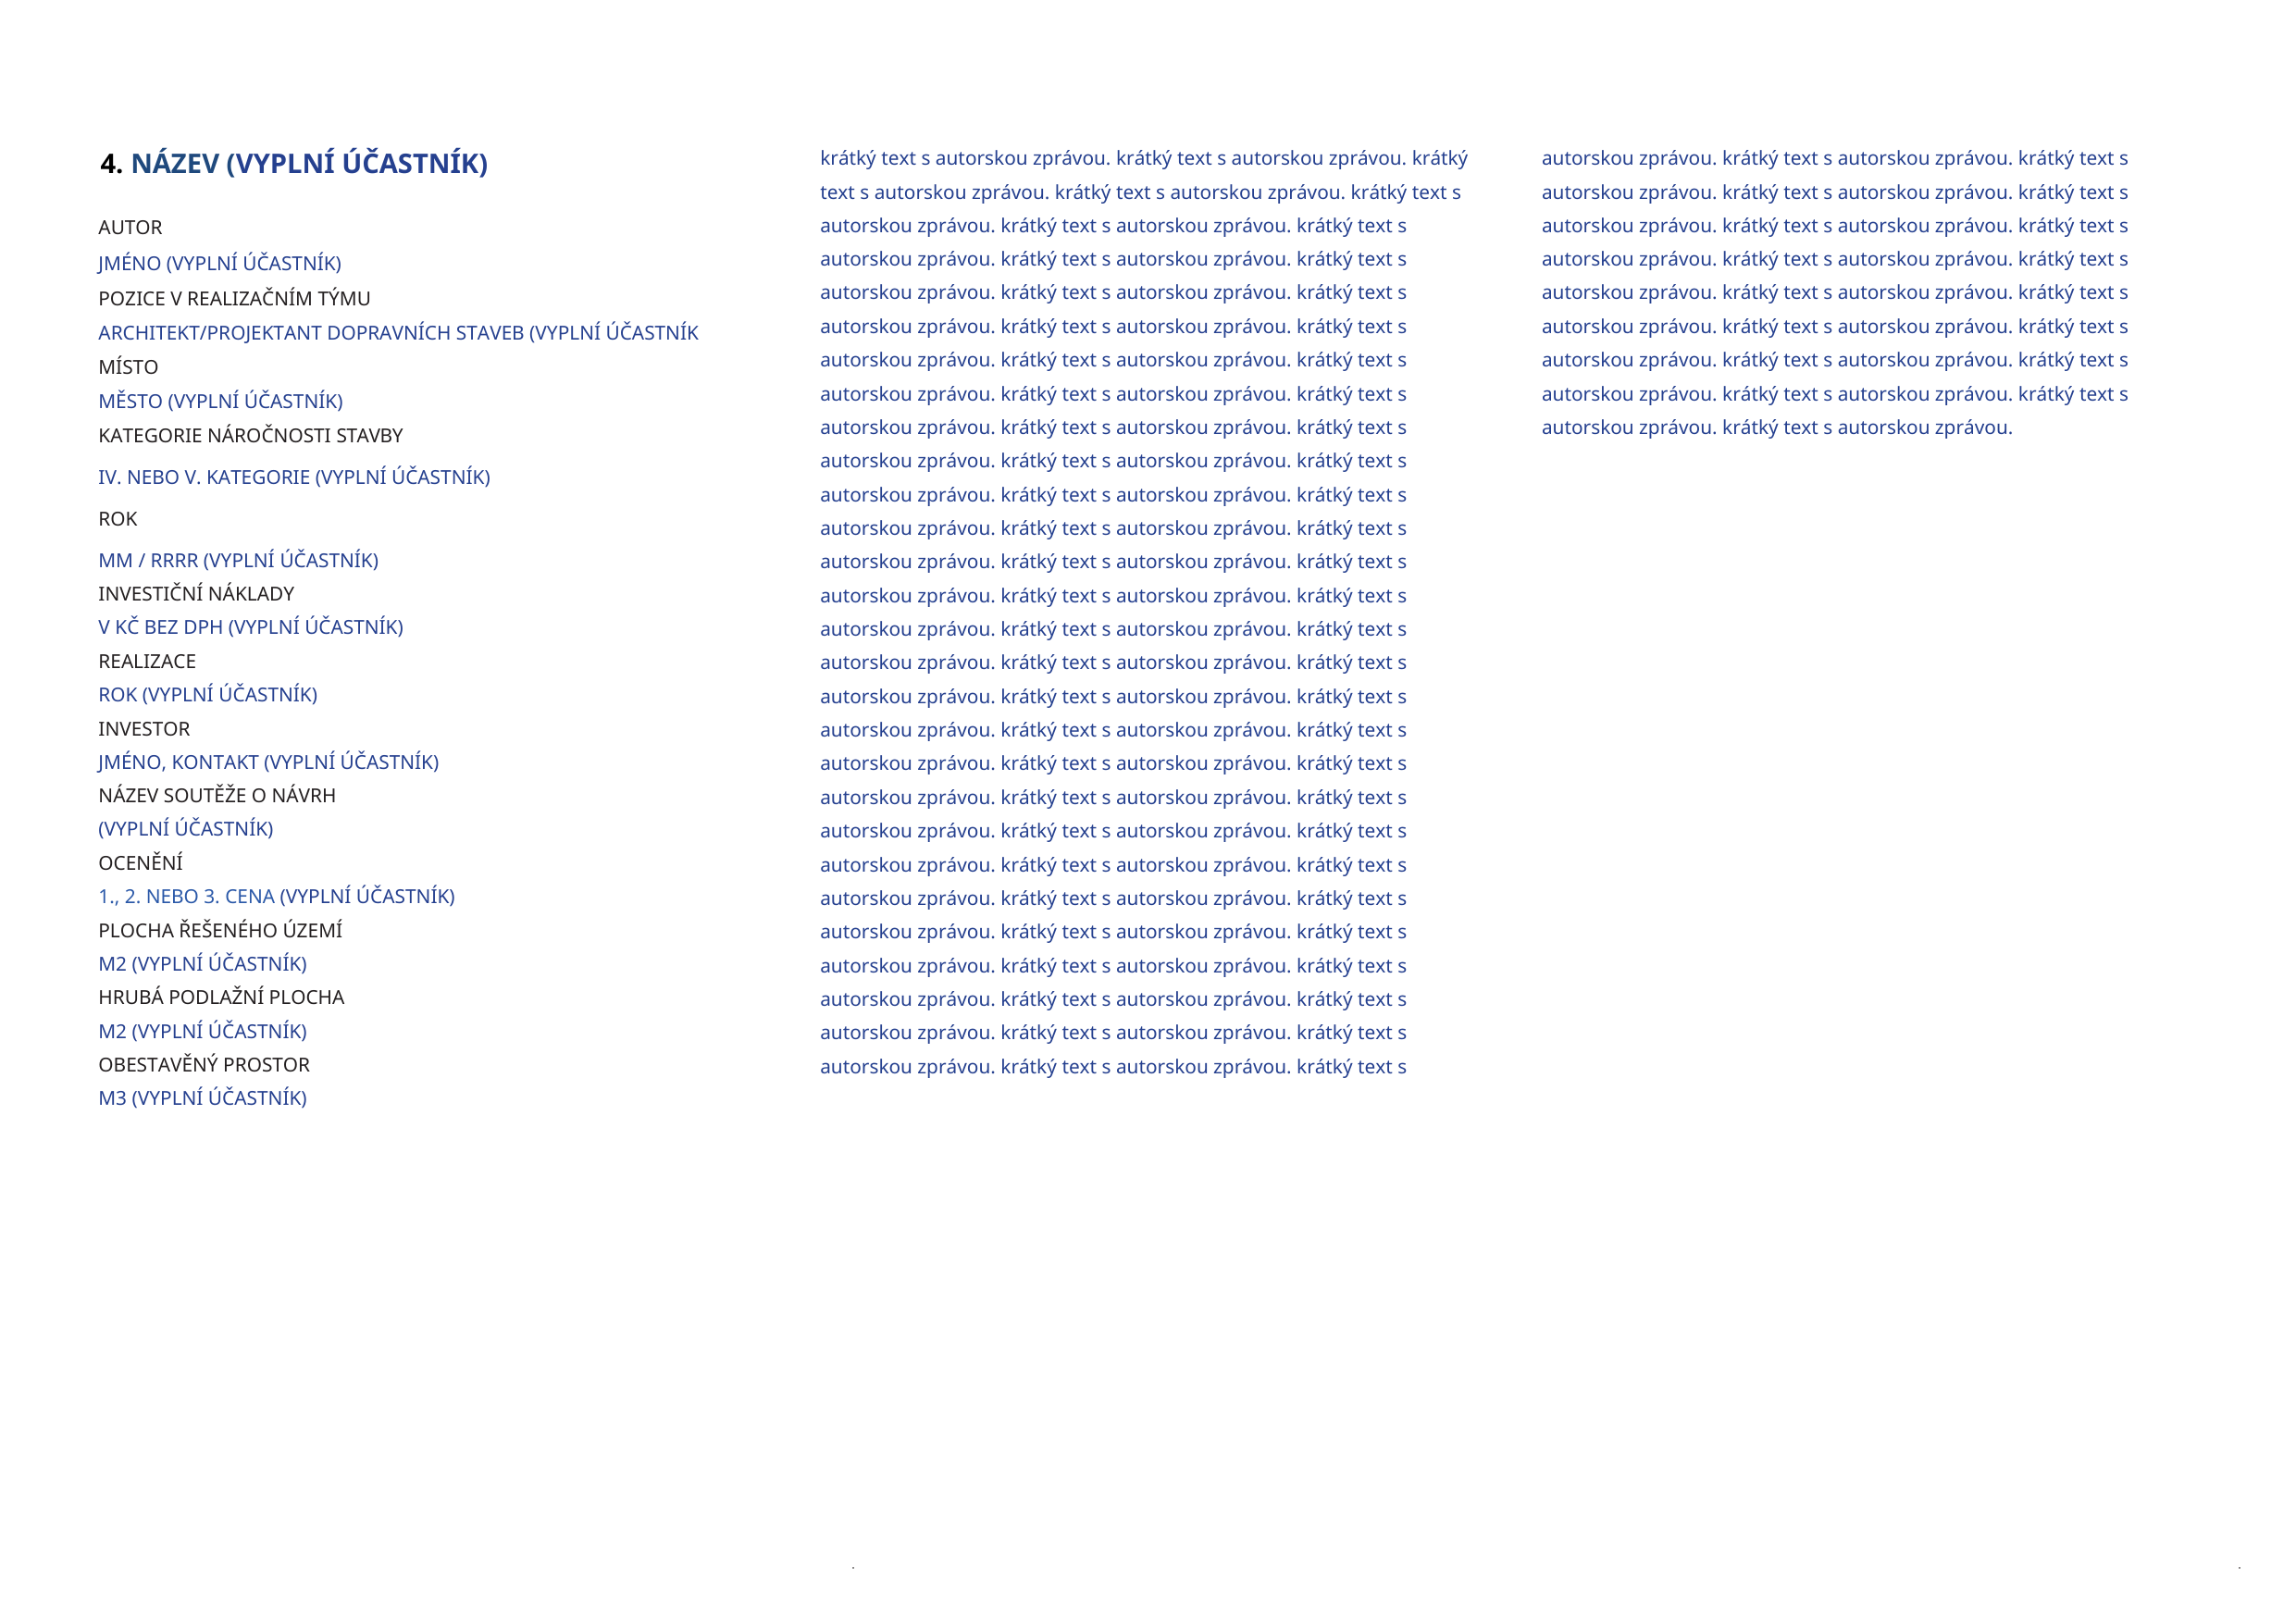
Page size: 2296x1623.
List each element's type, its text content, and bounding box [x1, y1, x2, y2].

text POZICE V REALIZAČNÍM TÝMU [98, 285, 751, 311]
text INVESTOR [98, 715, 751, 741]
text MM / RRRR (VYPLNÍ ÚČASTNÍK) [98, 547, 751, 573]
text M2 (VYPLNÍ ÚČASTNÍK) [98, 950, 751, 977]
text ROK (VYPLNÍ ÚČASTNÍK) [98, 681, 751, 708]
text MĚSTO (VYPLNÍ ÚČASTNÍK) [98, 388, 751, 414]
text krátký text s autorskou zprávou. krátký text s autorskou zprávou. krátký text s autorskou zprávou. krátký text s autorskou zprávou. krátký text s autorskou zprávou. krátký text s autorskou zprávou. krátký text s autorskou zprávou. krátký text s autorskou zprávou. krátký text s autorskou zprávou. krátký text s autorskou zprávou. krátký text s autorskou zprávou. krátký text s autorskou zprávou. krátký text s autorskou zprávou. krátký text s autorskou zprávou. krátký text s autorskou zprávou. krátký text s autorskou zprávou. krátký text s autorskou zprávou. krátký text s autorskou zprávou. krátký text s autorskou zprávou. krátký text s autorskou zprávou. krátký text s autorskou zprávou. krátký text s autorskou zprávou. krátký text s autorskou zprávou. krátký text s autorskou zprávou. krátký text s autorskou zprávou. krátký text s autorskou zprávou. krátký text s autorskou zprávou. krátký text s autorskou zprávou. krátký text s autorskou zprávou. krátký text s autorskou zprávou. krátký text s autorskou zprávou. krátký text s autorskou zprávou. krátký text s autorskou zprávou. krátký text s autorskou zprávou. krátký text s autorskou zprávou. krátký text s autorskou zprávou. krátký text s autorskou zprávou. krátký text s autorskou zprávou. krátký text s autorskou zprávou. krátký text s autorskou zprávou. krátký text s autorskou zprávou. krátký text s autorskou zprávou. krátký text s autorskou zprávou. krátký text s autorskou zprávou. krátký text s autorskou zprávou. krátký text s autorskou zprávou. krátký text s autorskou zprávou. krátký text s autorskou zprávou. krátký text s autorskou zprávou. krátký text s autorskou zprávou. krátký text s autorskou zprávou. krátký text s autorskou zprávou. krátký text s autorskou zprávou. krátký text s autorskou zprávou. krátký text s autorskou zprávou. krátký text s autorskou zprávou. krátký text s autorskou zprávou. krátký text s autorskou zprávou. krátký text s autorskou zprávou. krátký text s autorskou zprávou. krátký text s autorskou zprávou. krátký text s autorskou zprávou. krátký text s autorskou zprávou. krátký text s autorskou zprávou. krátký text s autorskou zprávou. krátký text s autorskou zprávou. krátký text s autorskou zprávou. krátký text s autorskou zprávou. krátký text s autorskou zprávou. krátký text s autorskou zprávou. krátký text s autorskou zprávou. krátký text s autorskou zprávou. krátký text s autorskou zprávou. krátký text s autorskou zprávou. [820, 144, 1473, 1079]
text MÍSTO [98, 353, 751, 379]
text REALIZACE [98, 648, 751, 674]
text PLOCHA ŘEŠENÉHO ÚZEMÍ [98, 917, 751, 943]
text ROK [98, 505, 751, 531]
text OCENĚNÍ [98, 849, 751, 875]
text NÁZEV SOUTĚŽE O NÁVRH [98, 782, 751, 809]
subtitle AUTOR [98, 215, 751, 241]
subtitle JMÉNO (VYPLNÍ ÚČASTNÍK) [98, 251, 751, 277]
text M2 (VYPLNÍ ÚČASTNÍK) [98, 1018, 751, 1044]
text (VYPLNÍ ÚČASTNÍK) [98, 816, 751, 842]
text krátký text s autorskou zprávou. krátký text s autorskou zprávou. krátký text s autorskou zprávou. krátký text s autorskou zprávou. krátký text s autorskou zprávou. krátký text s autorskou zprávou. krátký text s autorskou zprávou. krátký text s autorskou zprávou. krátký text s autorskou zprávou. krátký text s autorskou zprávou. krátký text s autorskou zprávou. krátký text s autorskou zprávou. krátký text s autorskou zprávou. krátký text s autorskou zprávou. krátký text s autorskou zprávou. krátký text s autorskou zprávou. krátký text s autorskou zprávou. krátký text s autorskou zprávou. krátký text s autorskou zprávou. krátký text s autorskou zprávou. krátký text s autorskou zprávou. krátký text s autorskou zprávou. krátký text s autorskou zprávou. krátký text s autorskou zprávou. krátký text s autorskou zprávou. krátký text s autorskou zprávou. krátký text s autorskou zprávou. krátký text s autorskou zprávou. krátký text s autorskou zprávou. krátký text s autorskou zprávou. krátký text s autorskou zprávou. krátký text s autorskou zprávou. krátký text s autorskou zprávou. krátký text s autorskou zprávou. krátký text s autorskou zprávou. krátký text s autorskou zprávou. krátký text s autorskou zprávou. krátký text s autorskou zprávou. krátký text s autorskou zprávou. krátký text s autorskou zprávou. krátký text s autorskou zprávou. krátký text s autorskou zprávou. krátký text s autorskou zprávou. krátký text s autorskou zprávou. krátký text s autorskou zprávou. krátký text s autorskou zprávou. krátký text s autorskou zprávou. krátký text s autorskou zprávou. krátký text s autorskou zprávou. krátký text s autorskou zprávou. krátký text s autorskou zprávou. krátký text s autorskou zprávou. krátký text s autorskou zprávou. krátký text s autorskou zprávou. krátký text s autorskou zprávou. krátký text s autorskou zprávou. krátký text s autorskou zprávou. krátký text s autorskou zprávou. krátký text s autorskou zprávou. krátký text s autorskou zprávou. krátký text s autorskou zprávou. krátký text s autorskou zprávou. krátký text s autorskou zprávou. krátký text s autorskou zprávou. krátký text s autorskou zprávou. krátký text s autorskou zprávou. krátký text s autorskou zprávou. krátký text s autorskou zprávou. krátký text s autorskou zprávou. krátký text s autorskou zprávou. krátký text s autorskou zprávou. krátký text s autorskou zprávou. krátký text s autorskou zprávou. krátký text s autorskou zprávou. [1542, 144, 2195, 440]
text JMÉNO, KONTAKT (VYPLNÍ ÚČASTNÍK) [98, 749, 751, 774]
text 4. NÁZEV (VYPLNÍ ÚČASTNÍK) [100, 144, 751, 181]
text V KČ BEZ DPH (VYPLNÍ ÚČASTNÍK) [98, 613, 751, 640]
text HRUBÁ PODLAŽNÍ PLOCHA [98, 984, 751, 1010]
text IV. NEBO V. KATEGORIE (VYPLNÍ ÚČASTNÍK) [98, 464, 751, 489]
text KATEGORIE NÁROČNOSTI STAVBY [98, 422, 751, 448]
text INVESTIČNÍ NÁKLADY [98, 580, 751, 607]
text ARCHITEKT/PROJEKTANT DOPRAVNÍCH STAVEB (VYPLNÍ ÚČASTNÍK [98, 319, 751, 345]
text M3 (VYPLNÍ ÚČASTNÍK) [98, 1084, 751, 1111]
text OBESTAVĚNÝ PROSTOR [98, 1051, 751, 1077]
text 1., 2. NEBO 3. CENA (VYPLNÍ ÚČASTNÍK) [98, 883, 751, 910]
